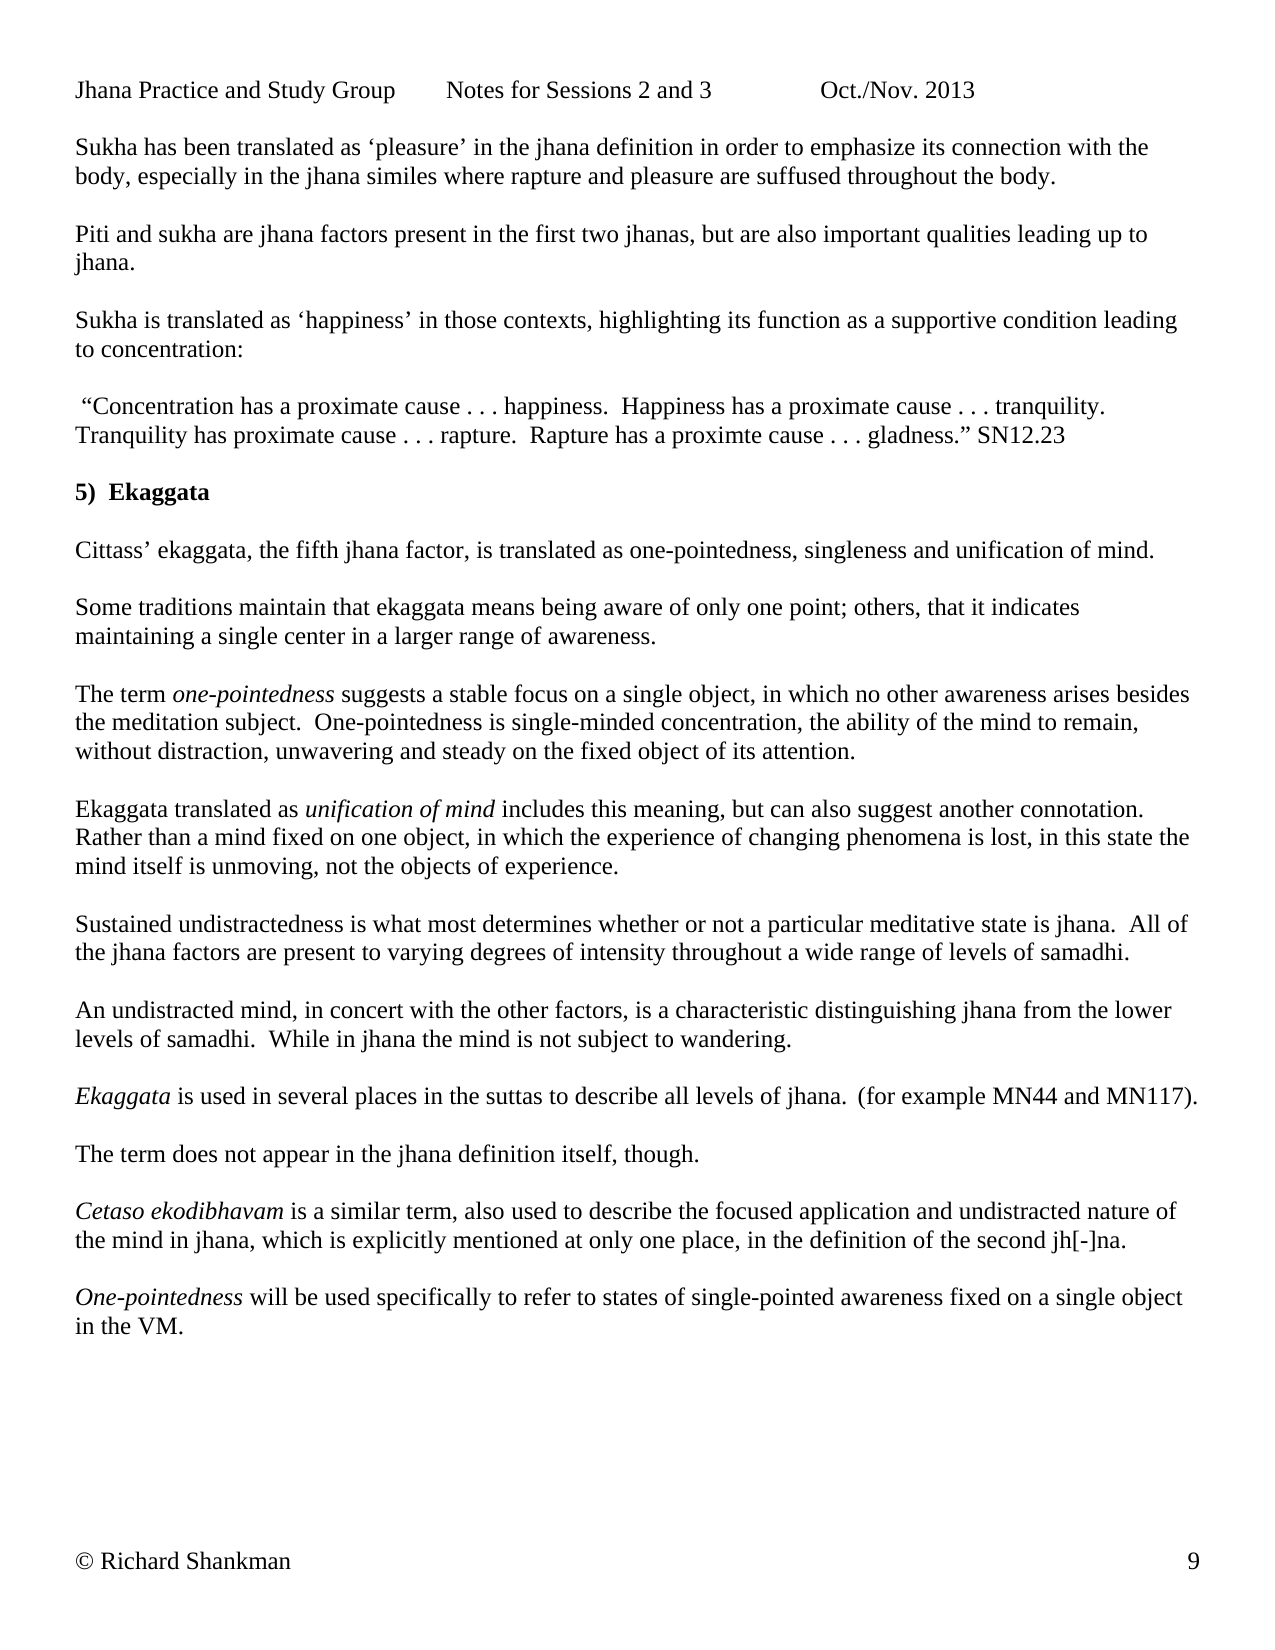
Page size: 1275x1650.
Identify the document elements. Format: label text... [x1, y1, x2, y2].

text “Concentration has a proximate cause . . . happiness. Happiness has a proximate cause . . . tranquility. Tranquility has proximate cause . . . rapture. Rapture has a proximte cause . . . gladness.” SN12.23 [75, 391, 1200, 449]
text Sukha has been translated as ‘pleasure’ in the jhana definition in order to emphasize its connection with the body, especially in the jhana similes where rapture and pleasure are suffused throughout the body. [75, 132, 1200, 190]
text Ekaggata translated as unification of mind includes this meaning, but can also suggest another connotation. Rather than a mind fixed on one object, in which the experience of changing phenomena is lost, in this state the mind itself is unmoving, not the objects of experience. [75, 794, 1200, 880]
text One-pointedness will be used specifically to refer to states of single-pointed awareness fixed on a single object in the VM. [75, 1282, 1200, 1340]
text The term does not appear in the jhana definition itself, though. [75, 1139, 1200, 1167]
text An undistracted mind, in concert with the other factors, is a characteristic distinguishing jhana from the lower levels of samadhi. While in jhana the mind is not subject to wandering. [75, 995, 1200, 1052]
text Piti and sukha are jhana factors present in the first two jhanas, but are also important qualities leading up to jhana. [75, 219, 1200, 276]
text 5) Ekaggata [75, 477, 1200, 506]
text Cittass’ ekaggata, the fifth jhana factor, is translated as one-pointedness, singleness and unification of mind. [75, 535, 1200, 564]
text Sukha is translated as ‘happiness’ in those contexts, highlighting its function as a supportive condition leading to concentration: [75, 305, 1200, 362]
text The term one-pointedness suggests a stable focus on a single object, in which no other awareness arises besides the meditation subject. One-pointedness is single-minded concentration, the ability of the mind to remain, without distraction, unwavering and steady on the fixed object of its attention. [75, 679, 1200, 765]
text Cetaso ekodibhavam is a similar term, also used to describe the focused application and undistracted nature of the mind in jhana, which is explicitly mentioned at only one place, in the definition of the second jh[-]na. [75, 1196, 1200, 1254]
text Some traditions maintain that ekaggata means being aware of only one point; others, that it indicates maintaining a single center in a larger range of awareness. [75, 592, 1200, 650]
text Ekaggata is used in several places in the suttas to describe all levels of jhana. (for example MN44 and MN117). [75, 1081, 1200, 1110]
text Sustained undistractedness is what most determines whether or not a particular meditative state is jhana. All of the jhana factors are present to varying degrees of intensity throughout a wide range of levels of samadhi. [75, 909, 1200, 966]
